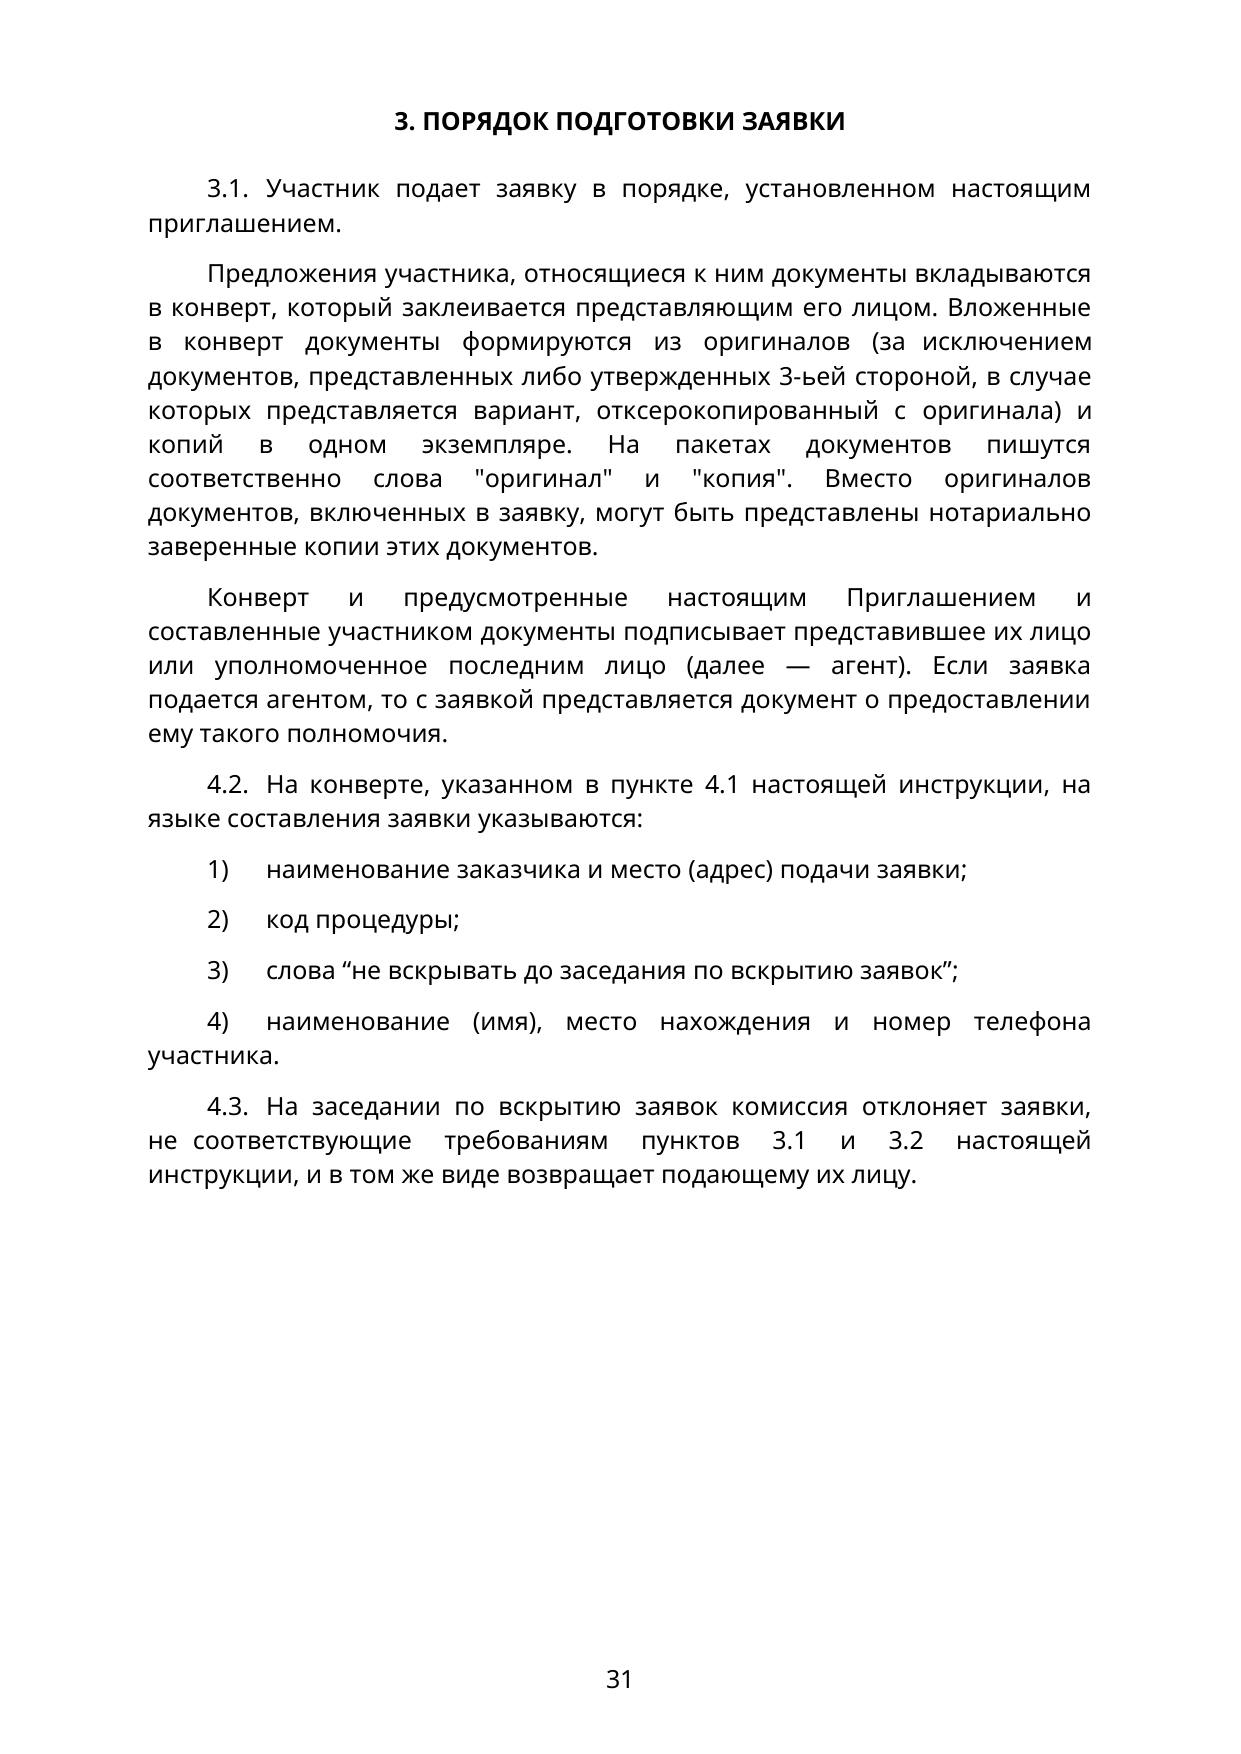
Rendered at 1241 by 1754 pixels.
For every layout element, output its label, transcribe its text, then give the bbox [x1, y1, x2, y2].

text 3.1. Участник подает заявку в порядке, установленном настоящим приглашением. [148, 171, 1092, 239]
text 3) слова “не вскрывать до заседания по вскрытию заявок”; [148, 953, 1092, 987]
text Конверт и предусмотренные настоящим Приглашением и составленные участником документы подписывает представившее их лицо или уполномоченное последним лицо (далее — агент). Если заявка подается агентом, то с заявкой представляется документ о предоставлении ему такого полномочия. [148, 579, 1092, 750]
text 3. ПОРЯДОК ПОДГОТОВКИ ЗАЯВКИ [148, 103, 1092, 137]
text Предложения участника, относящиеся к ним документы вкладываются в конверт, который заклеивается представляющим его лицом. Вложенные в конверт документы формируются из оригиналов (за исключением документов, представленных либо утвержденных 3-ьей стороной, в случае которых представляется вариант, отксерокопированный с оригинала) и копий в одном экземпляре. На пакетах документов пишутся соответственно слова "оригинал" и "копия". Вместо оригиналов документов, включенных в заявку, могут быть представлены нотариально заверенные копии этих документов. [148, 256, 1092, 563]
text 4.2. На конверте, указанном в пункте 4.1 настоящей инструкции, на языке составления заявки указываются: [148, 767, 1092, 835]
text 4.3. На заседании по вскрытию заявок комиссия отклоняет заявки, не соответствующие требованиям пунктов 3.1 и 3.2 настоящей инструкции, и в том же виде возвращает подающему их лицу. [148, 1088, 1092, 1191]
text 4) наименование (имя), место нахождения и номер телефона участника. [148, 1003, 1092, 1072]
text 2) код процедуры; [148, 902, 1092, 936]
text 1) наименование заказчика и место (адрес) подачи заявки; [148, 851, 1092, 885]
